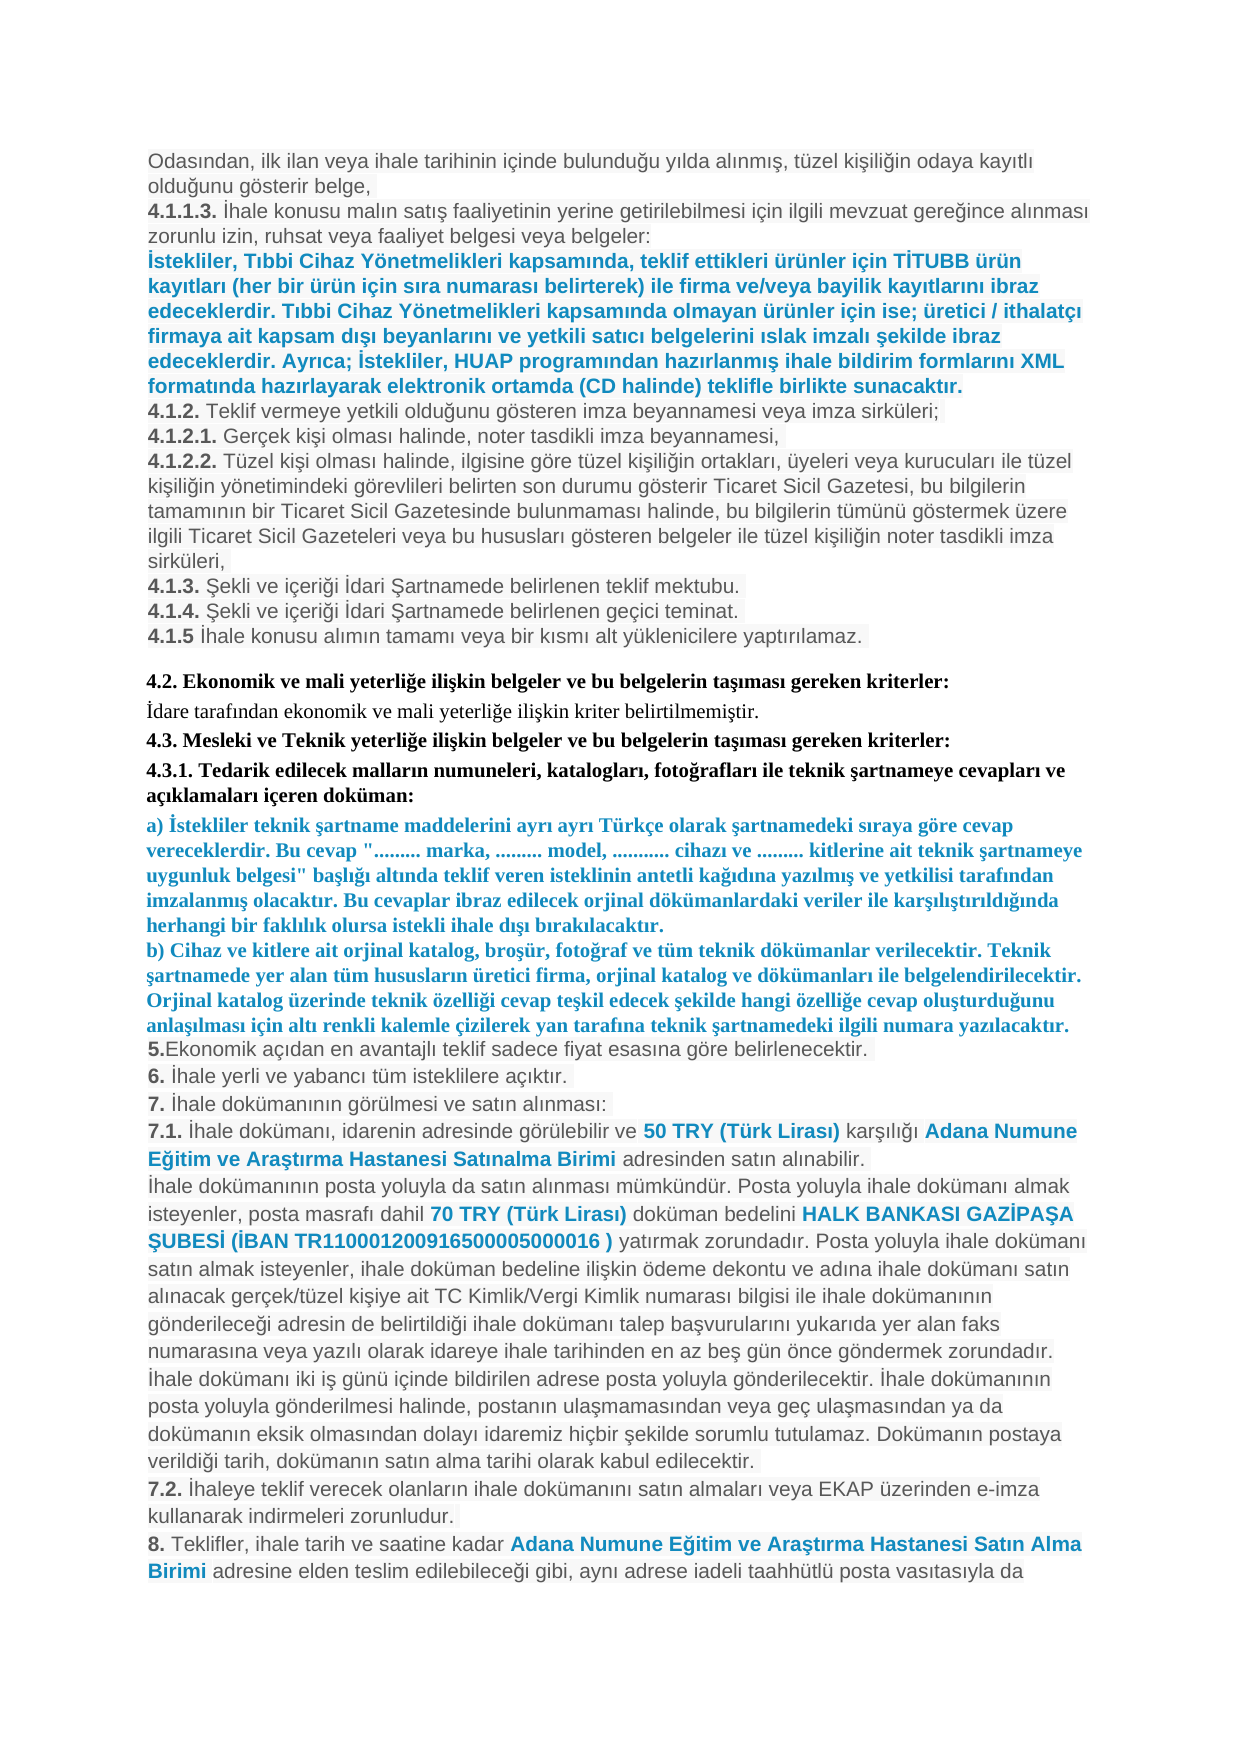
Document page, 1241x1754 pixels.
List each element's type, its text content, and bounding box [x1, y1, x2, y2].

table_header 4.2. Ekonomik ve mali yeterliğe ilişkin belgeler ve bu belgelerin taşıması gereken kriterler: [146, 663, 1091, 693]
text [148, 148, 1093, 248]
text İstekliler, Tıbbi Cihaz Yönetmelikleri kapsamında, teklif ettikleri ürünler için TİTUBB ürün kayıtları (her bir ürün için sıra numarası belirterek) ile firma ve/veya bayilik kayıtlarını ibraz edeceklerdir. Tıbbi Cihaz Yönetmelikleri kapsamında olmayan ürünler için ise; üretici / ithalatçı firmaya ait kapsam dışı beyanlarını ve yetkili satıcı belgelerini ıslak imzalı şekilde ibraz edeceklerdir. Ayrıca; İstekliler, HUAP programından hazırlanmış ihale bildirim formlarını XML formatında hazırlayarak elektronik ortamda (CD halinde) teklifle birlikte sunacaktır. 4.1.2. Teklif vermeye yetkili olduğunu gösteren imza beyannamesi veya imza sirküleri; 4.1.2.1. Gerçek kişi olması halinde, noter tasdikli imza beyannamesi, 4.1.2.2. Tüzel kişi olması halinde, ilgisine göre tüzel kişiliğin ortakları, üyeleri veya kurucuları ile tüzel kişiliğin yönetimindeki görevlileri belirten son durumu gösterir Ticaret Sicil Gazetesi, bu bilgilerin tamamının bir Ticaret Sicil Gazetesinde bulunmaması halinde, bu bilgilerin tümünü göstermek üzere ilgili Ticaret Sicil Gazeteleri veya bu hususları gösteren belgeler ile tüzel kişiliğin noter tasdikli imza sirküleri, 4.1.3. Şekli ve içeriği İdari Şartnamede belirlenen teklif mektubu. 4.1.4. Şekli ve içeriği İdari Şartnamede belirlenen geçici teminat. 4.1.5 İhale konusu alımın tamamı veya bir kısmı alt yüklenicilere yaptırılamaz. [148, 248, 1093, 648]
table_header 4.3. Mesleki ve Teknik yeterliğe ilişkin belgeler ve bu belgelerin taşıması gereken kriterler: [146, 723, 1091, 752]
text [148, 1037, 1093, 1583]
table_cell 4.3.1. Tedarik edilecek malların numuneleri, katalogları, fotoğrafları ile teknik şartnameye cevapları ve açıklamaları içeren doküman: [146, 752, 1091, 807]
table_cell a) İstekliler teknik şartname maddelerini ayrı ayrı Türkçe olarak şartnamedeki sıraya göre cevap vereceklerdir. Bu cevap "......... marka, ......... model, ........... cihazı ve ......... kitlerine ait teknik şartnameye uygunluk belgesi" başlığı altında teklif veren isteklinin antetli kağıdına yazılmış ve yetkilisi tarafından imzalanmış olacaktır. Bu cevaplar ibraz edilecek orjinal dökümanlardaki veriler ile karşılıştırıldığında herhangi bir faklılık olursa istekli ihale dışı bırakılacaktır. b) Cihaz ve kitlere ait orjinal katalog, broşür, fotoğraf ve tüm teknik dökümanlar verilecektir. Teknik şartnamede yer alan tüm hususların üretici firma, orjinal katalog ve dökümanları ile belgelendirilecektir. Orjinal katalog üzerinde teknik özelliği cevap teşkil edecek şekilde hangi özelliğe cevap oluşturduğunu anlaşılması için altı renkli kalemle çizilerek yan tarafına teknik şartnamedeki ilgili numara yazılacaktır. [146, 807, 1091, 1037]
table_cell İdare tarafından ekonomik ve mali yeterliğe ilişkin kriter belirtilmemiştir. [146, 693, 1091, 723]
